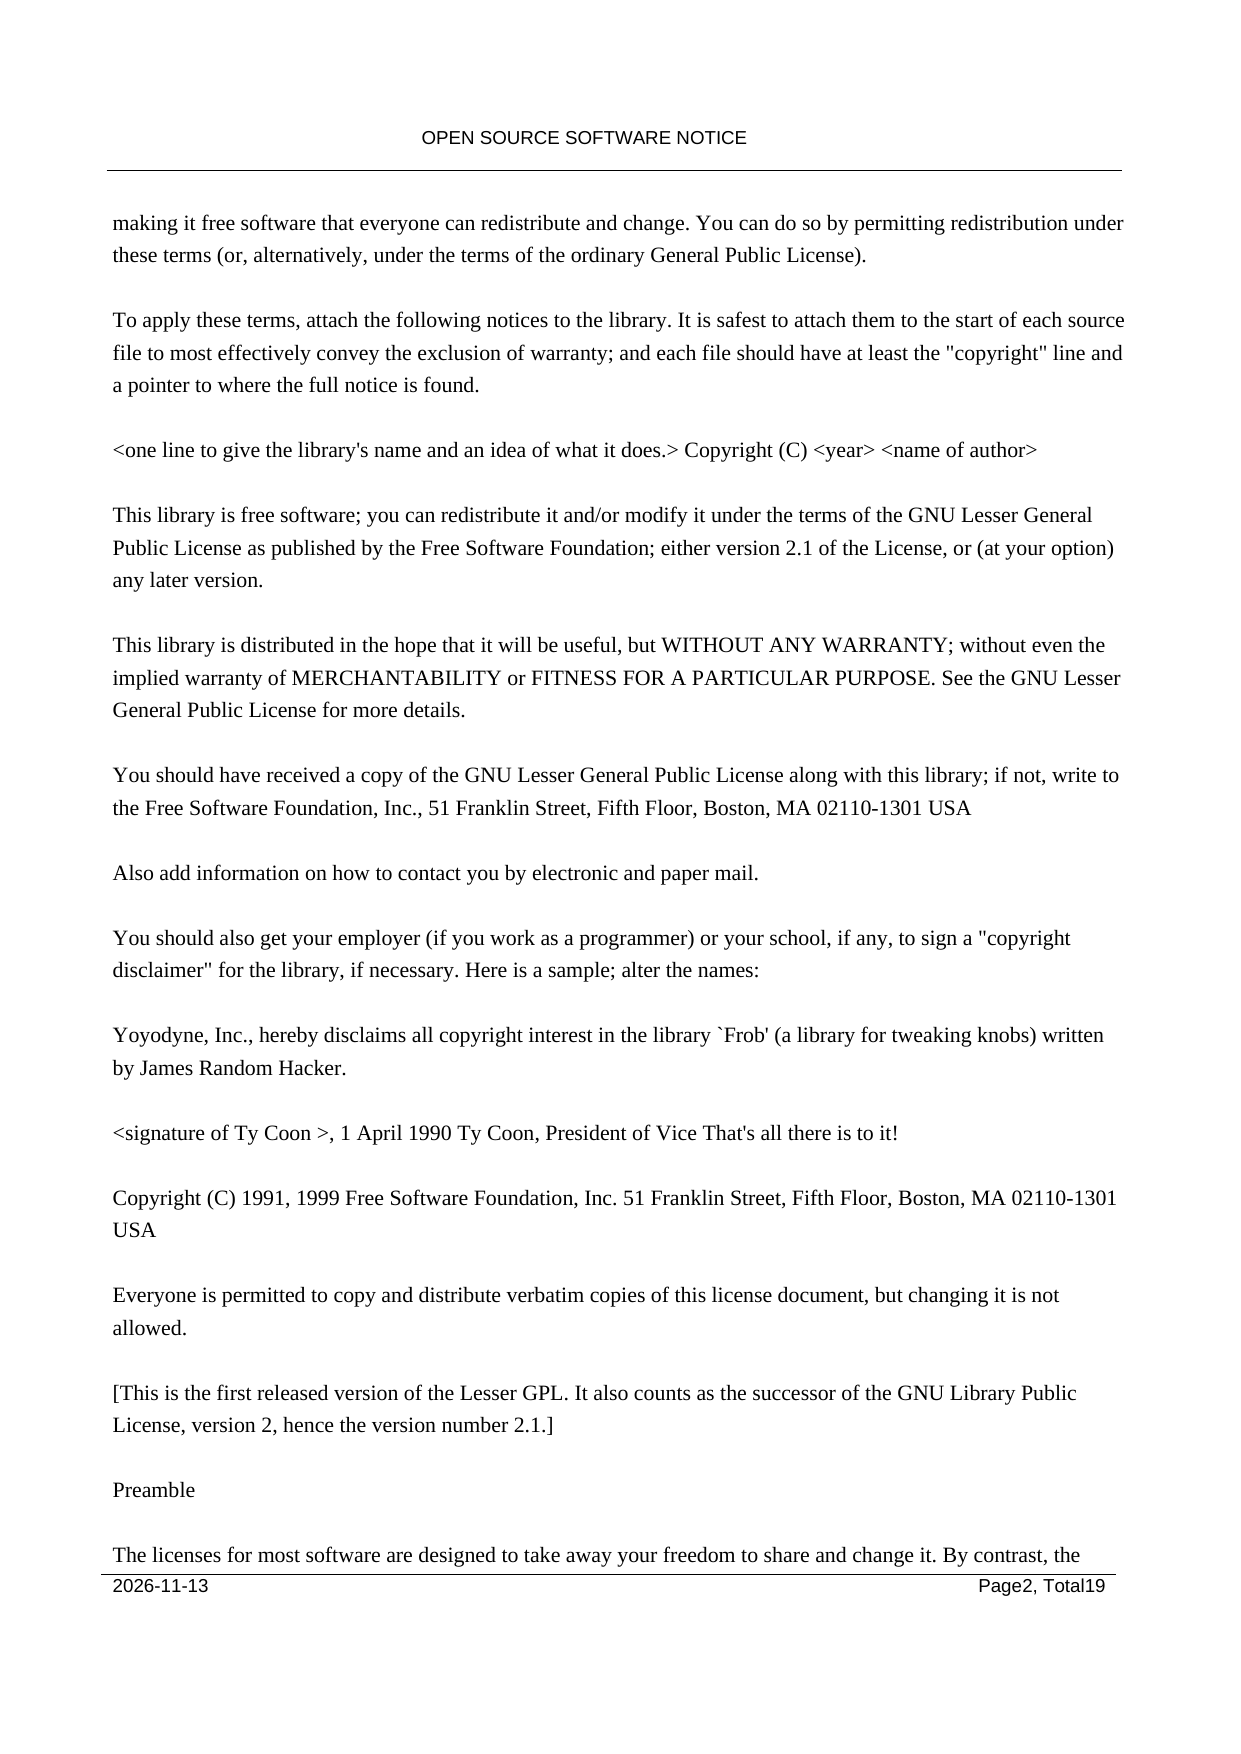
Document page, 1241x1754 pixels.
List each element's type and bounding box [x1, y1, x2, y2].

text [112, 206, 1128, 1571]
